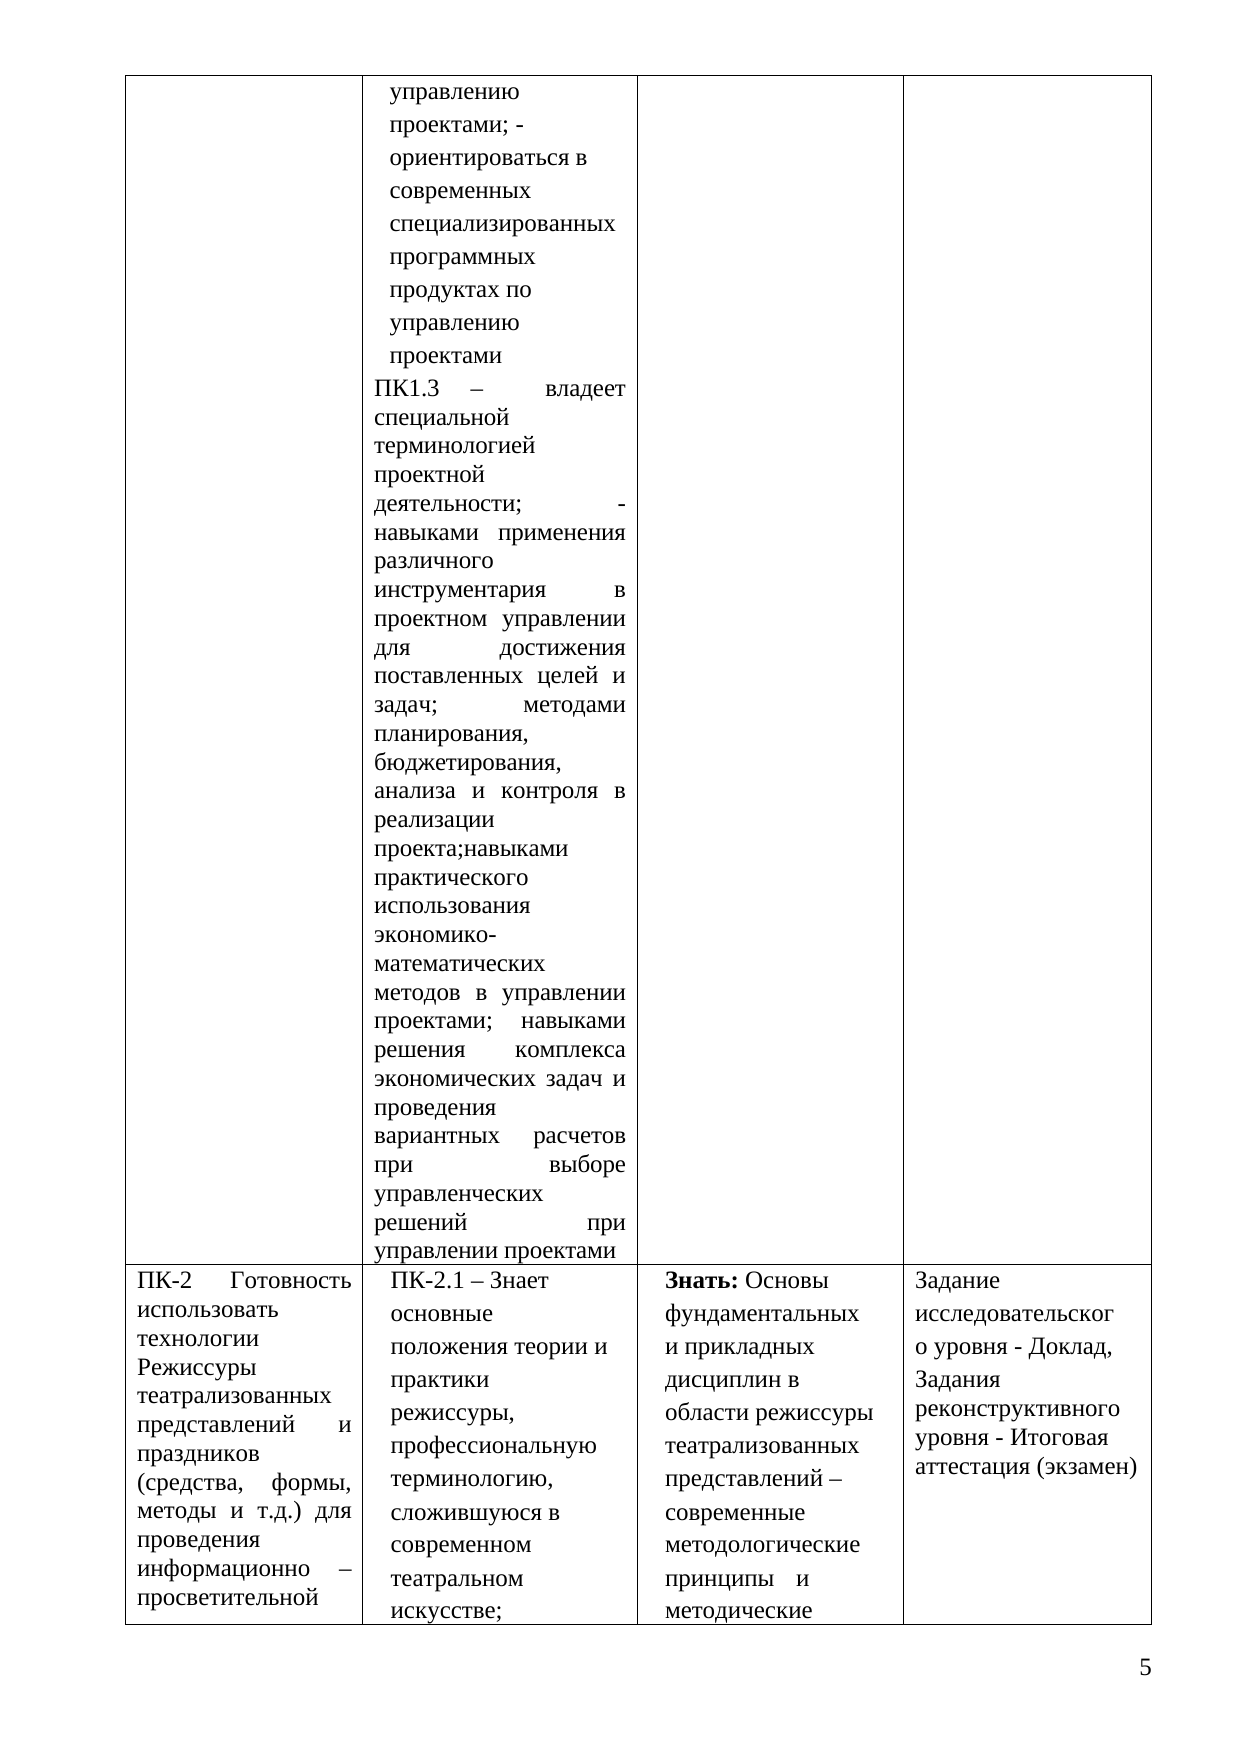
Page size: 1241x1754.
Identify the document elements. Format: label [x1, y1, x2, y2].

table_cell [904, 1265, 1151, 1624]
table_cell [638, 1265, 903, 1624]
table_cell [904, 76, 1151, 1264]
table_cell [126, 1265, 362, 1624]
table_cell [363, 1265, 637, 1624]
table_cell [126, 76, 362, 1264]
table_cell [638, 76, 903, 1264]
table_cell [363, 76, 637, 1264]
